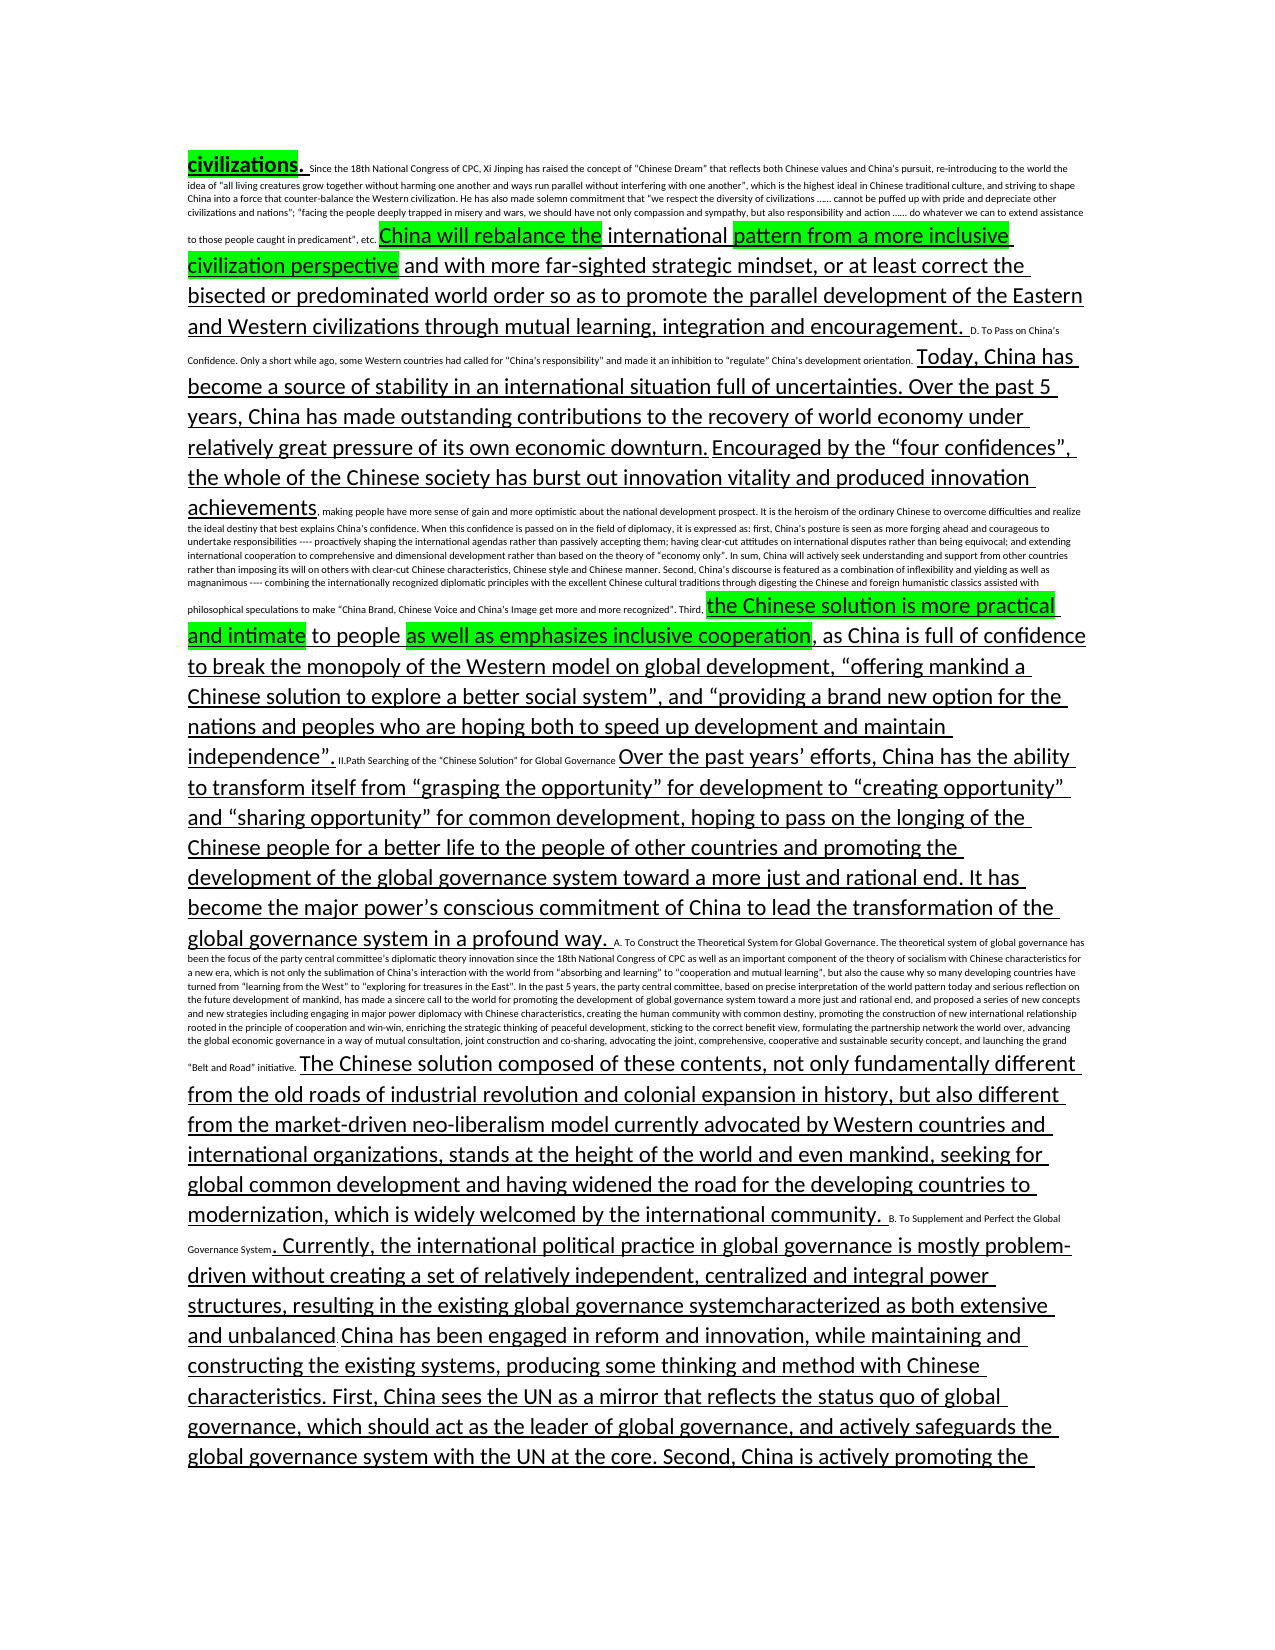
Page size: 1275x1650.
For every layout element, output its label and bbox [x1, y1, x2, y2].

text [187, 150, 1087, 1470]
